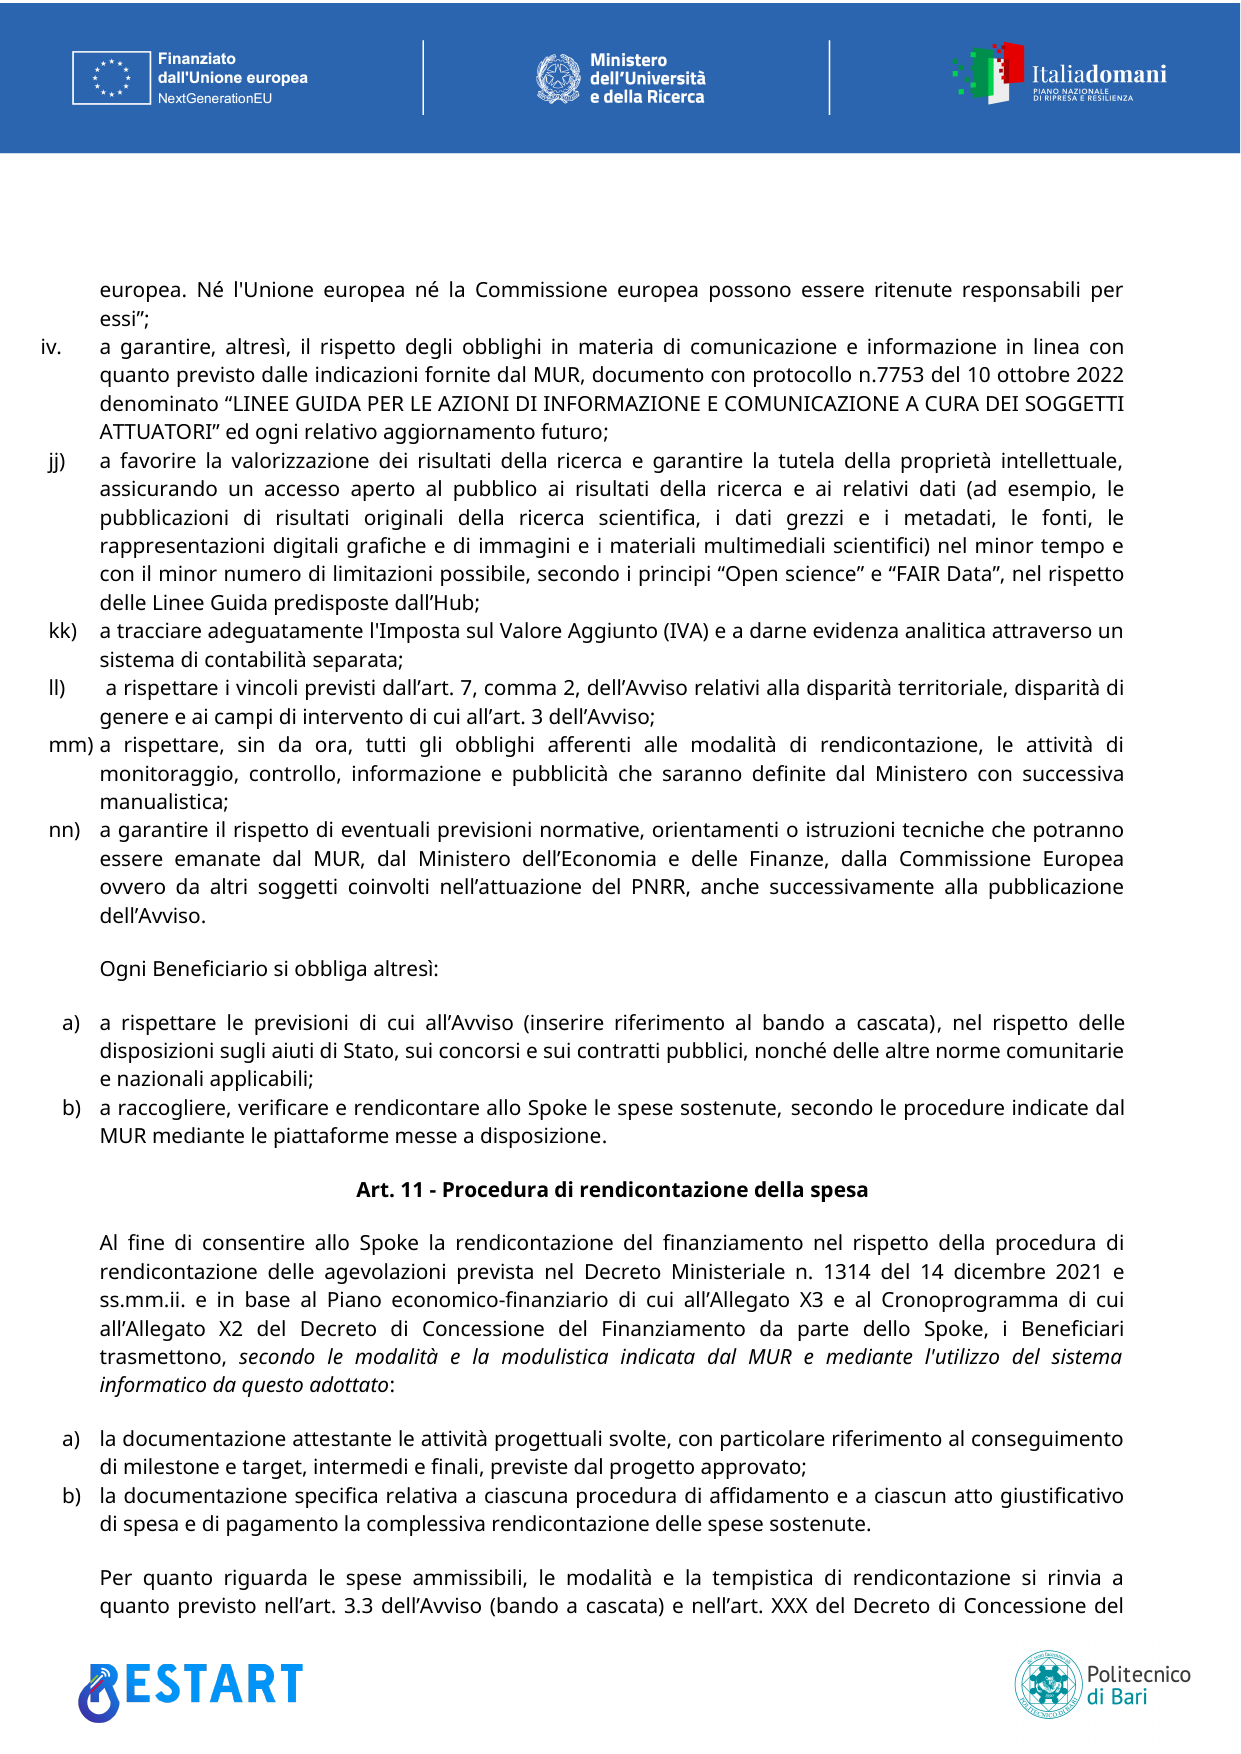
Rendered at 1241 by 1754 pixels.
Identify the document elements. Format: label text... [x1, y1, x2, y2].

list a rispettare i vincoli previsti dall’art. 7, comma 2, dell’Avviso relativi alla disparità territoriale, disparità di genere e ai campi di intervento di cui all’art. 3 dell’Avviso; [48, 673, 1126, 730]
list la documentazione attestante le attività progettuali svolte, con particolare riferimento al conseguimento di milestone e target, intermedi e finali, previste dal progetto approvato; [62, 1424, 1126, 1481]
list a favorire la valorizzazione dei risultati della ricerca e garantire la tutela della proprietà intellettuale, assicurando un accesso aperto al pubblico ai risultati della ricerca e ai relativi dati (ad esempio, le pubblicazioni di risultati originali della ricerca scientifica, i dati grezzi e i metadati, le fonti, le rappresentazioni digitali grafiche e di immagini e i materiali multimediali scientifici) nel minor tempo e con il minor numero di limitazioni possibile, secondo i principi “Open science” e “FAIR Data”, nel rispetto delle Linee Guida predisposte dall’Hub; [48, 446, 1126, 616]
picture [78, 1664, 303, 1723]
list a tracciare adeguatamente l'Imposta sul Valore Aggiunto (IVA) e a darne evidenza analitica attraverso un sistema di contabilità separata; [48, 616, 1126, 673]
text Al fine di consentire allo Spoke la rendicontazione del finanziamento nel rispetto della procedura di rendicontazione delle agevolazioni prevista nel Decreto Ministeriale n. 1314 del 14 dicembre 2021 e ss.mm.ii. e in base al Piano economico-finanziario di cui all’Allegato X3 e al Cronoprogramma di cui all’Allegato X2 del Decreto di Concessione del Finanziamento da parte dello Spoke, i Beneficiari trasmettono, secondo le modalità e la modulistica indicata dal MUR e mediante l'utilizzo del sistema informatico da questo adottato: [99, 1228, 1126, 1399]
picture [0, 3, 1241, 162]
list a garantire, altresì, il rispetto degli obblighi in materia di comunicazione e informazione in linea con quanto previsto dalle indicazioni fornite dal MUR, documento con protocollo n.7753 del 10 ottobre 2022 denominato “LINEE GUIDA PER LE AZIONI DI INFORMAZIONE E COMUNICAZIONE A CURA DEI SOGGETTI ATTUATORI” ed ogni relativo aggiornamento futuro; [62, 332, 1126, 446]
list a rispettare, sin da ora, tutti gli obblighi afferenti alle modalità di rendicontazione, le attività di monitoraggio, controllo, informazione e pubblicità che saranno definite dal Ministero con successiva manualistica; [48, 730, 1126, 816]
list a garantire il rispetto di eventuali previsioni normative, orientamenti o istruzioni tecniche che potranno essere emanate dal MUR, dal Ministero dell’Economia e delle Finanze, dalla Commissione Europea ovvero da altri soggetti coinvolti nell’attuazione del PNRR, anche successivamente alla pubblicazione dell’Avviso. [48, 816, 1126, 929]
list a rispettare le previsioni di cui all’Avviso (inserire riferimento al bando a cascata), nel rispetto delle disposizioni sugli aiuti di Stato, sui concorsi e sui contratti pubblici, nonché delle altre norme comunitarie e nazionali applicabili; [62, 1008, 1126, 1093]
list a raccogliere, verificare e rendicontare allo Spoke le spese sostenute, secondo le procedure indicate dal MUR mediante le piattaforme messe a disposizione. [62, 1093, 1126, 1150]
subtitle Art. 11 - Procedura di rendicontazione della spesa [99, 1175, 1126, 1203]
text Ogni Beneficiario si obbliga altresì: [99, 954, 1126, 983]
list la documentazione specifica relativa a ciascuna procedura di affidamento e a ciascun atto giustificativo di spesa e di pagamento la complessiva rendicontazione delle spese sostenute. [62, 1481, 1126, 1538]
picture [988, 1624, 1217, 1745]
